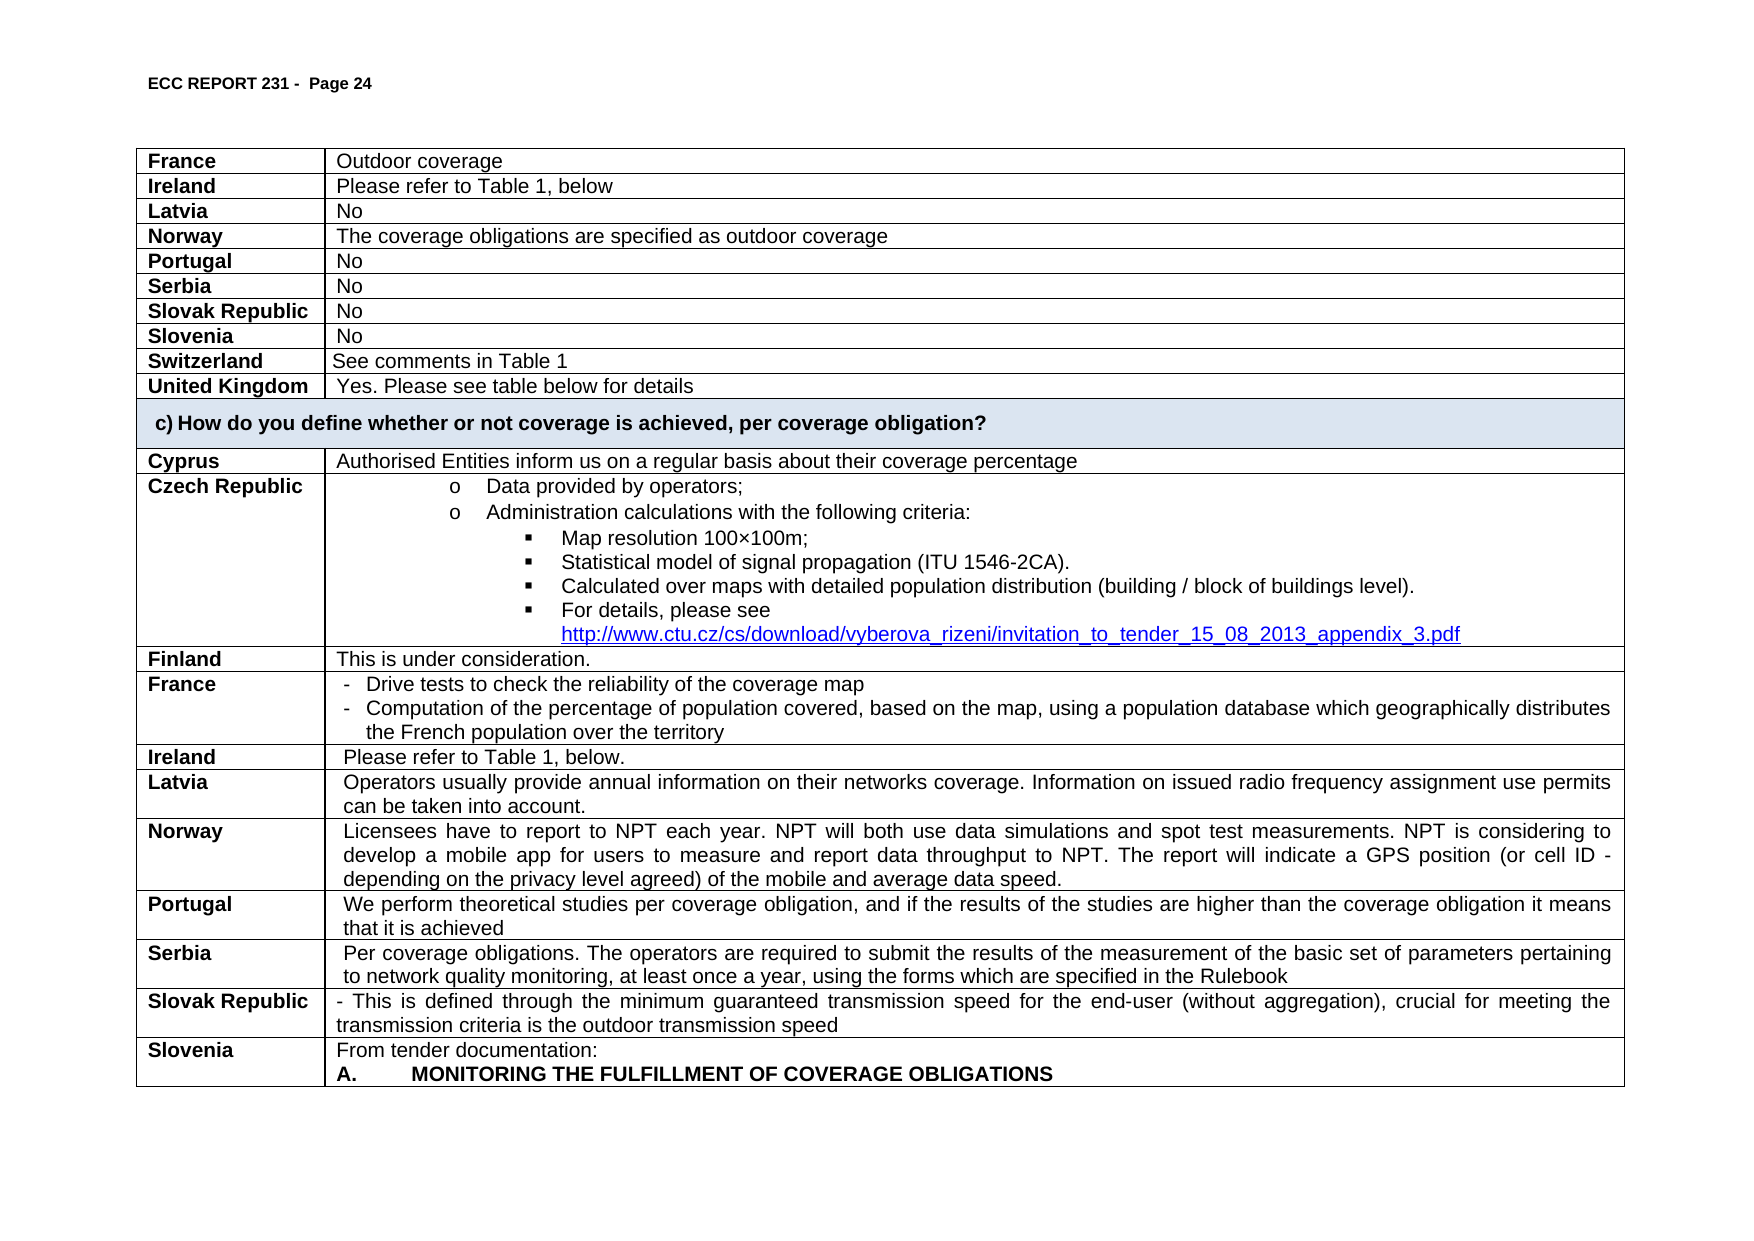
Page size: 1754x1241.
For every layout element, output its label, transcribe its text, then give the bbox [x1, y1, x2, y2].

table_cell The coverage obligations are specified as outdoor coverage [326, 224, 1624, 248]
table_cell Serbia [137, 274, 324, 298]
table_cell Portugal [137, 249, 324, 273]
table_cell No [326, 199, 1624, 223]
table_cell France [137, 149, 324, 173]
table_cell Finland [137, 647, 324, 671]
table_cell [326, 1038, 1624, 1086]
table_cell Data provided by operators; Administration calculations with the following criteria: Map resolution 100×100m; Statistical model of signal propagation (ITU 1546-2CA). Calculated over maps with detailed population distribution (building / block of buildings level). For details, please see http://www.ctu.cz/cs/download/vyberova_rizeni/invitation_to_tender_15_08_2013_appendix_3.pdf [326, 474, 1624, 646]
table_cell Slovak Republic [137, 299, 324, 323]
table_cell Operators usually provide annual information on their networks coverage. Information on issued radio frequency assignment use permits can be taken into account. [326, 770, 1624, 817]
table_cell United Kingdom [137, 374, 324, 398]
table_cell Serbia [137, 940, 324, 988]
table_cell Slovenia [137, 1038, 324, 1086]
table_cell Norway [137, 224, 324, 248]
table_cell No [326, 249, 1624, 273]
table_cell Slovenia [137, 324, 324, 348]
table_cell No [326, 299, 1624, 323]
table_cell Please refer to Table 1, below [326, 174, 1624, 198]
table_cell No [326, 274, 1624, 298]
table_cell Latvia [137, 770, 324, 817]
table_cell - This is defined through the minimum guaranteed transmission speed for the end-user (without aggregation), crucial for meeting the transmission criteria is the outdoor transmission speed [326, 989, 1624, 1037]
table_cell Switzerland [137, 349, 324, 373]
table_cell Ireland [137, 745, 324, 768]
table_cell Czech Republic [137, 474, 324, 646]
table_cell No [326, 324, 1624, 348]
table_cell Latvia [137, 199, 324, 223]
table_cell Yes. Please see table below for details [326, 374, 1624, 398]
table_cell Outdoor coverage [326, 149, 1624, 173]
table_cell Please refer to Table 1, below. [326, 745, 1624, 768]
table_cell Portugal [137, 891, 324, 939]
table_cell Cyprus [137, 449, 324, 473]
table_cell Slovak Republic [137, 989, 324, 1037]
table_cell We perform theoretical studies per coverage obligation, and if the results of the studies are higher than the coverage obligation it means that it is achieved [326, 891, 1624, 939]
table_cell This is under consideration. [326, 647, 1624, 671]
table_cell Authorised Entities inform us on a regular basis about their coverage percentage [326, 449, 1624, 473]
table_cell Licensees have to report to NPT each year. NPT will both use data simulations and spot test measurements. NPT is considering to develop a mobile app for users to measure and report data throughput to NPT. The report will indicate a GPS position (or cell ID - depending on the privacy level agreed) of the mobile and average data speed. [326, 819, 1624, 890]
table_cell - Drive tests to check the reliability of the coverage map - Computation of the percentage of population covered, based on the map, using a population database which geographically distributes the French population over the territory [326, 672, 1624, 743]
table_cell Norway [137, 819, 324, 890]
table_cell How do you define whether or not coverage is achieved, per coverage obligation? [137, 399, 1624, 448]
table_cell Per coverage obligations. The operators are required to submit the results of the measurement of the basic set of parameters pertaining to network quality monitoring, at least once a year, using the forms which are specified in the Rulebook [326, 940, 1624, 988]
table_cell France [137, 672, 324, 743]
table_cell Ireland [137, 174, 324, 198]
table_cell See comments in Table 1 [326, 349, 1624, 373]
